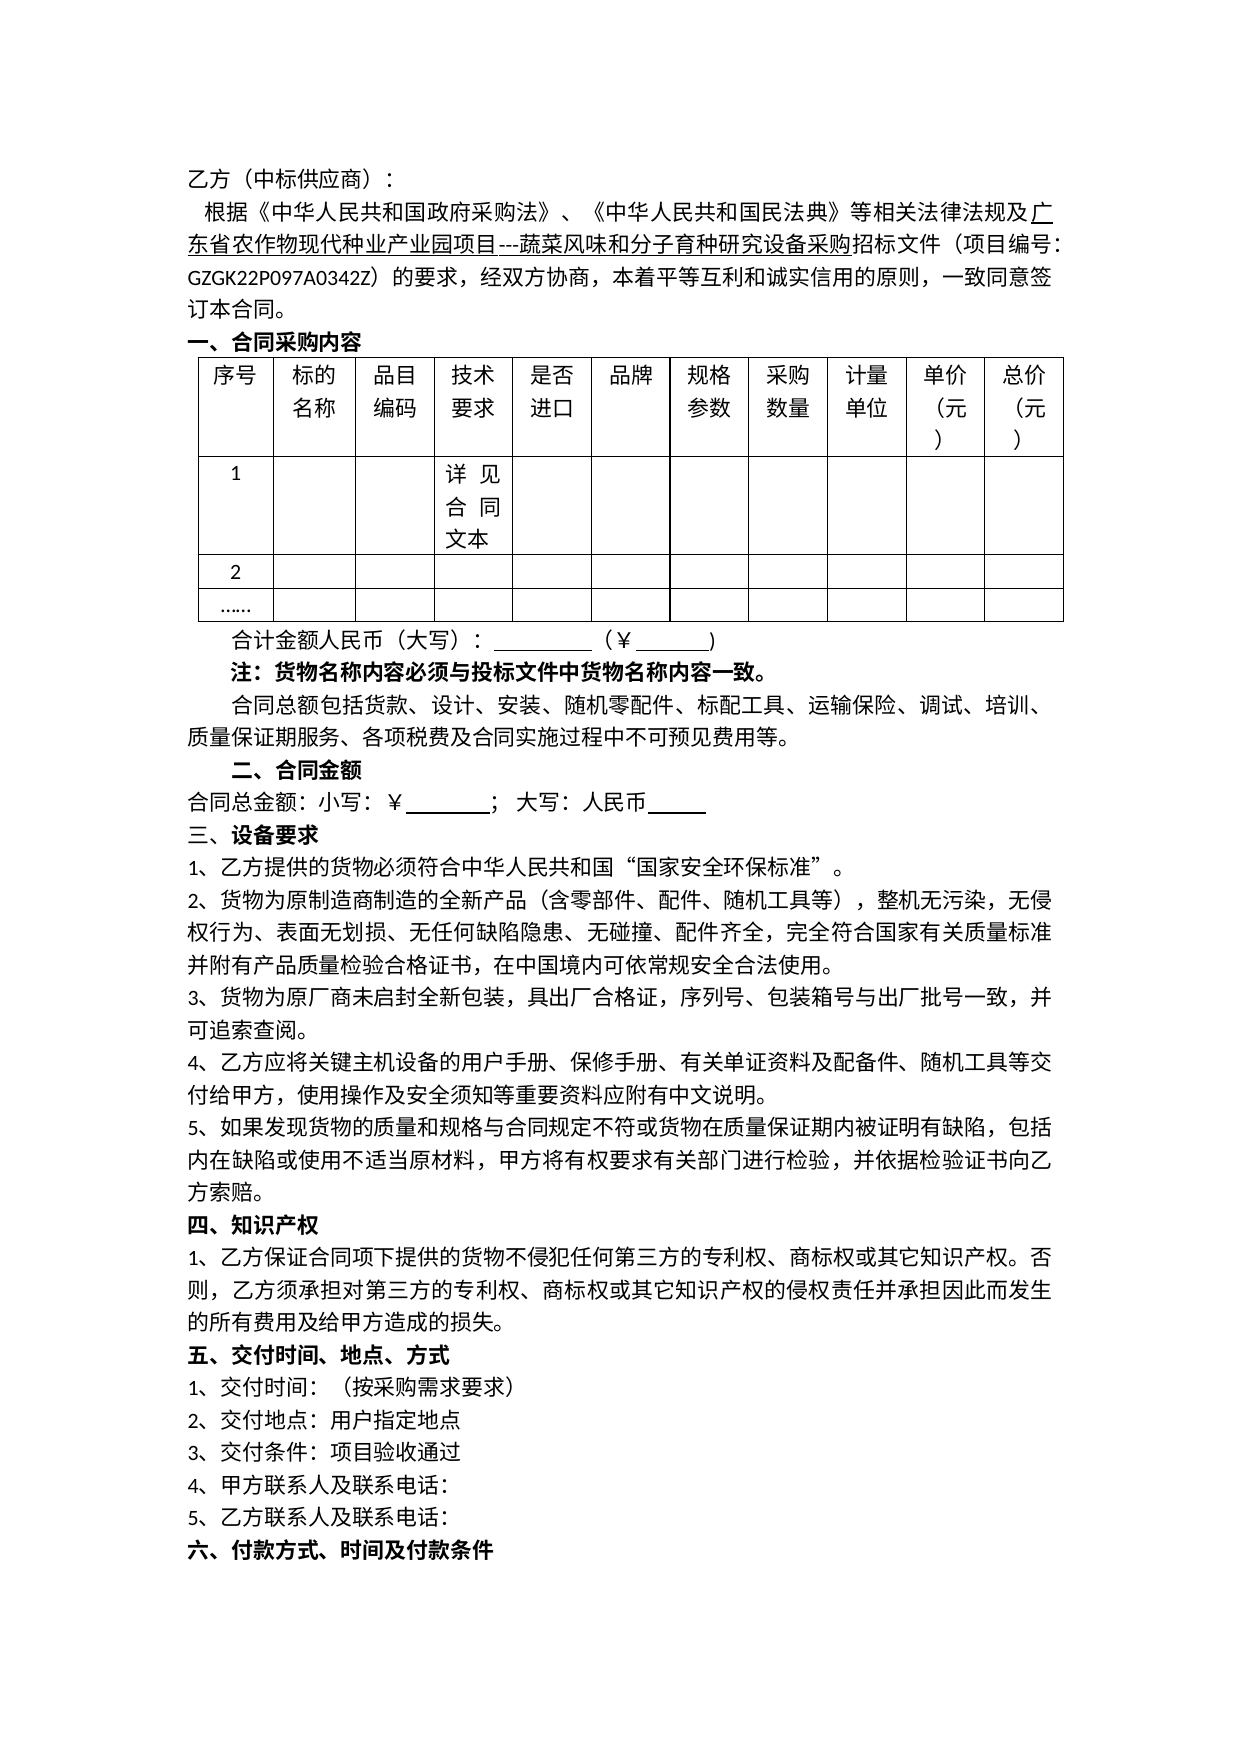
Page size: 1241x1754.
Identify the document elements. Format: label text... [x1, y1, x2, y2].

table_header 品牌 [592, 358, 669, 456]
table_cell [828, 589, 906, 621]
table_cell 详见合同文本 [435, 457, 512, 554]
table_cell [907, 589, 984, 621]
table_cell [592, 555, 669, 588]
table_cell [985, 555, 1063, 588]
table_header 技术要求 [435, 358, 512, 456]
text 合同总金额：小写：￥ ； 大写：人民币 [187, 785, 1053, 817]
text 合计金额人民币（大写）： （￥ ) [187, 622, 1053, 655]
text 三、设备要求 [187, 817, 1053, 850]
text 乙方（中标供应商）： [187, 162, 1053, 194]
table_cell [907, 555, 984, 588]
text 2、交付地点：用户指定地点 [187, 1402, 1053, 1435]
table_cell [435, 589, 512, 621]
table_cell [671, 555, 748, 588]
text 六、付款方式、时间及付款条件 [187, 1532, 1053, 1565]
table_header 序号 [199, 358, 273, 456]
table_cell [671, 589, 748, 621]
text 1、乙方保证合同项下提供的货物不侵犯任何第三方的专利权、商标权或其它知识产权。否则，乙方须承担对第三方的专利权、商标权或其它知识产权的侵权责任并承担因此而发生的所有费用及给甲方造成的损失。 [187, 1240, 1053, 1337]
table_cell [274, 589, 355, 621]
table_header 标的名称 [274, 358, 355, 456]
text 四、知识产权 [187, 1207, 1053, 1240]
text 5、乙方联系人及联系电话： [187, 1500, 1053, 1532]
table_cell 1 [199, 457, 273, 554]
table_cell [985, 457, 1063, 554]
table_cell [513, 457, 591, 554]
table_cell [749, 457, 827, 554]
text 合同总额包括货款、设计、安装、随机零配件、标配工具、运输保险、调试、培训、质量保证期服务、各项税费及合同实施过程中不可预见费用等。 [187, 687, 1053, 752]
table_header 是否进口 [513, 358, 591, 456]
table_cell [435, 555, 512, 588]
table_cell [985, 589, 1063, 621]
table_cell [749, 555, 827, 588]
table_cell …… [199, 589, 273, 621]
table_header 总价（元） [985, 358, 1063, 456]
text 3、交付条件：项目验收通过 [187, 1435, 1053, 1467]
table_cell [274, 457, 355, 554]
text 二、合同金额 [187, 752, 1053, 785]
text 2、货物为原制造商制造的全新产品（含零部件、配件、随机工具等），整机无污染，无侵权行为、表面无划损、无任何缺陷隐患、无碰撞、配件齐全，完全符合国家有关质量标准，并附有产品质量检验合格证书，在中国境内可依常规安全合法使用。 [187, 882, 1053, 980]
text 4、乙方应将关键主机设备的用户手册、保修手册、有关单证资料及配备件、随机工具等交付给甲方，使用操作及安全须知等重要资料应附有中文说明。 [187, 1045, 1053, 1110]
table_cell [513, 555, 591, 588]
table_cell [828, 555, 906, 588]
table_cell [356, 457, 434, 554]
table_cell [356, 555, 434, 588]
text 1、交付时间：（按采购需求要求） [187, 1370, 1053, 1402]
table_header 单价（元） [907, 358, 984, 456]
text 根据《中华人民共和国政府采购法》、《中华人民共和国民法典》等相关法律法规及广东省农作物现代种业产业园项目---蔬菜风味和分子育种研究设备采购招标文件（项目编号：GZGK22P097A0342Z）的要求，经双方协商，本着平等互利和诚实信用的原则，一致同意签订本合同。 [187, 194, 1053, 324]
text 5、如果发现货物的质量和规格与合同规定不符或货物在质量保证期内被证明有缺陷，包括内在缺陷或使用不适当原材料，甲方将有权要求有关部门进行检验，并依据检验证书向乙方索赔。 [187, 1110, 1053, 1207]
text 一、合同采购内容 [187, 324, 1053, 357]
table_cell [907, 457, 984, 554]
table_header 规格参数 [671, 358, 748, 456]
table_cell [274, 555, 355, 588]
table_cell 2 [199, 555, 273, 588]
table_cell [592, 457, 669, 554]
table_header 品目编码 [356, 358, 434, 456]
table_cell [828, 457, 906, 554]
table_cell [749, 589, 827, 621]
table_header 采购数量 [749, 358, 827, 456]
table_cell [513, 589, 591, 621]
text 1、乙方提供的货物必须符合中华人民共和国“国家安全环保标准”。 [187, 850, 1053, 882]
table_cell [592, 589, 669, 621]
text 注：货物名称内容必须与投标文件中货物名称内容一致。 [187, 655, 1053, 687]
text 3、货物为原厂商未启封全新包装，具出厂合格证，序列号、包装箱号与出厂批号一致，并可追索查阅。 [187, 980, 1053, 1045]
text 4、甲方联系人及联系电话： [187, 1467, 1053, 1500]
table_cell [356, 589, 434, 621]
table_header 计量单位 [828, 358, 906, 456]
text 五、交付时间、地点、方式 [187, 1337, 1053, 1370]
table_cell [671, 457, 748, 554]
